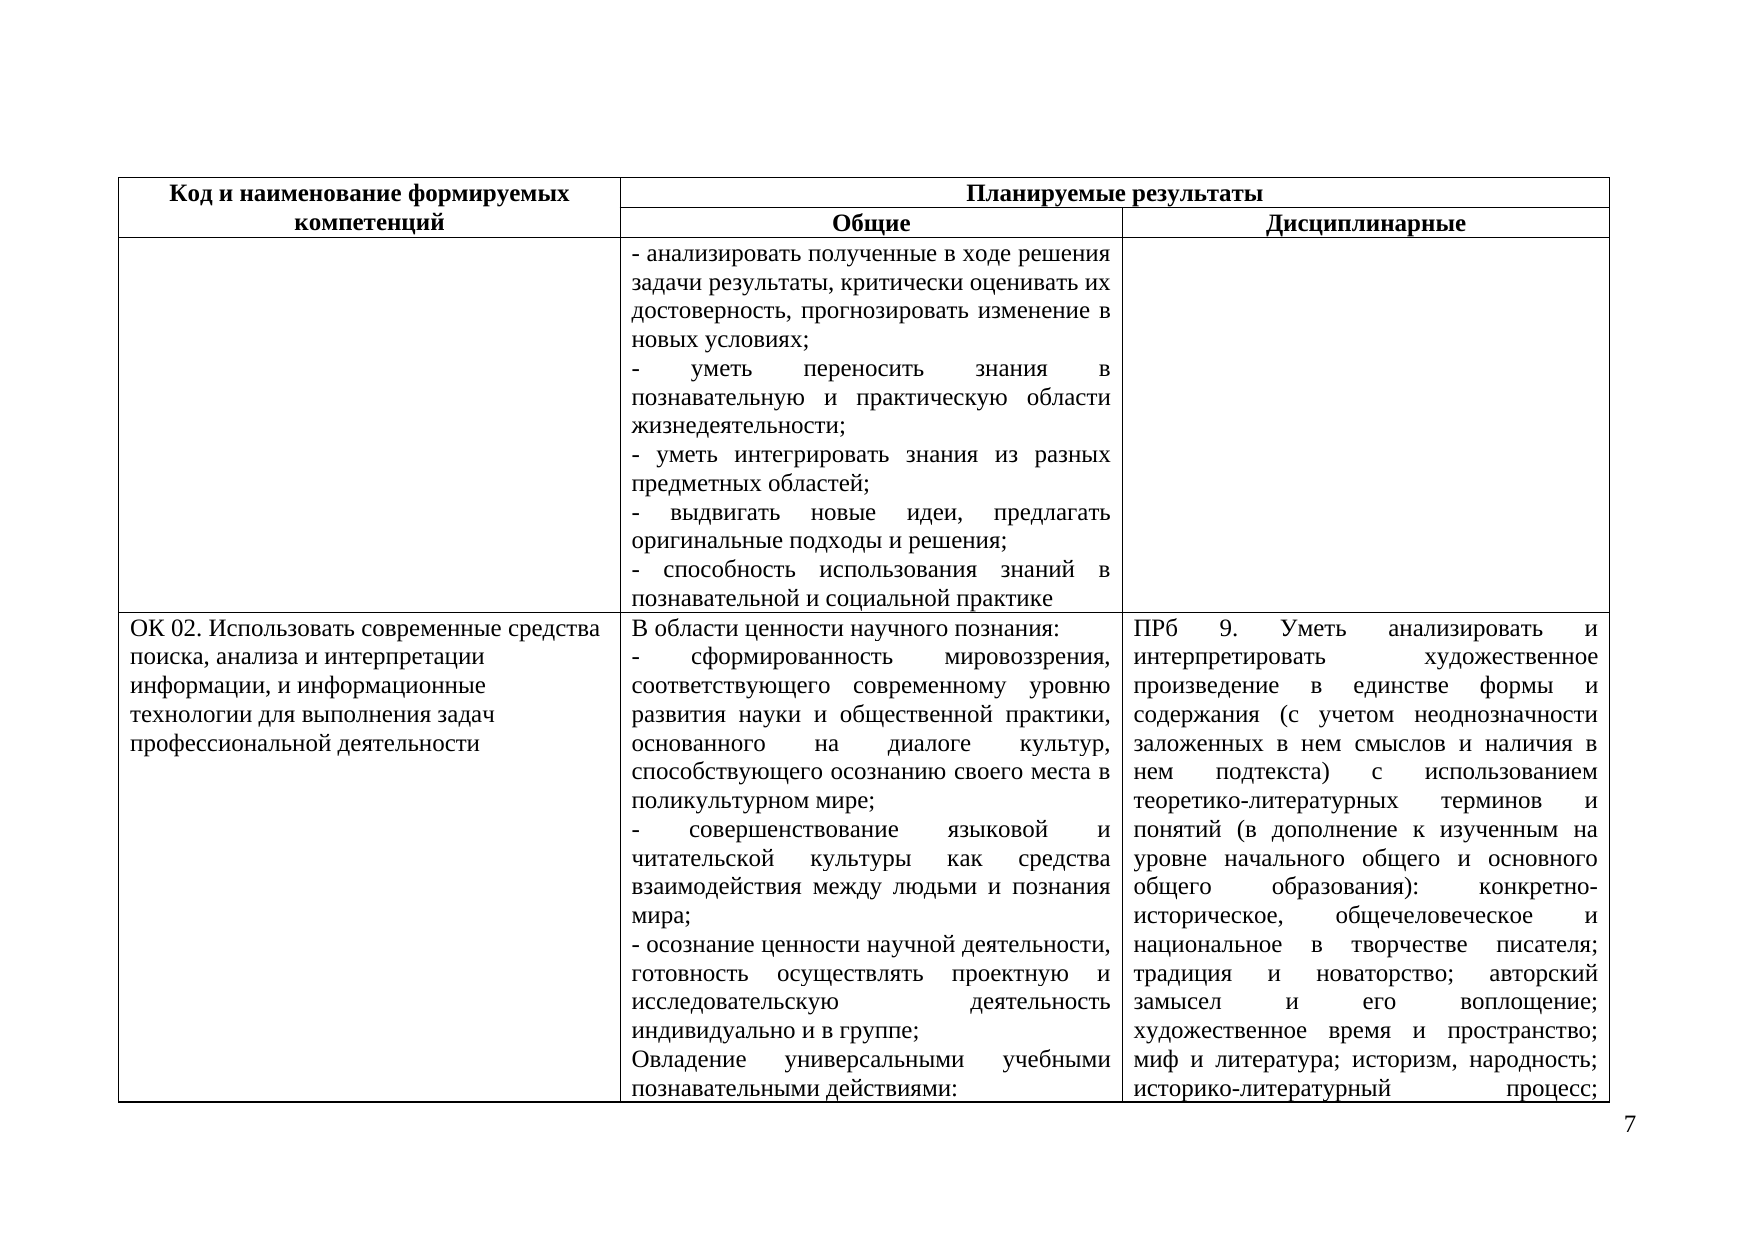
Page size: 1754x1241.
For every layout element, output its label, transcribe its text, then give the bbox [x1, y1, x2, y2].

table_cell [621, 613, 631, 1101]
table_header Код и наименование формируемых компетенций [119, 178, 620, 237]
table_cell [621, 238, 1122, 612]
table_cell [1123, 238, 1609, 612]
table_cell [1123, 613, 1609, 1101]
table_cell Общие [621, 208, 1122, 237]
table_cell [119, 613, 620, 1101]
table_header Планируемые результаты [621, 178, 1609, 207]
table_cell Дисциплинарные [1123, 208, 1609, 237]
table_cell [119, 238, 620, 612]
